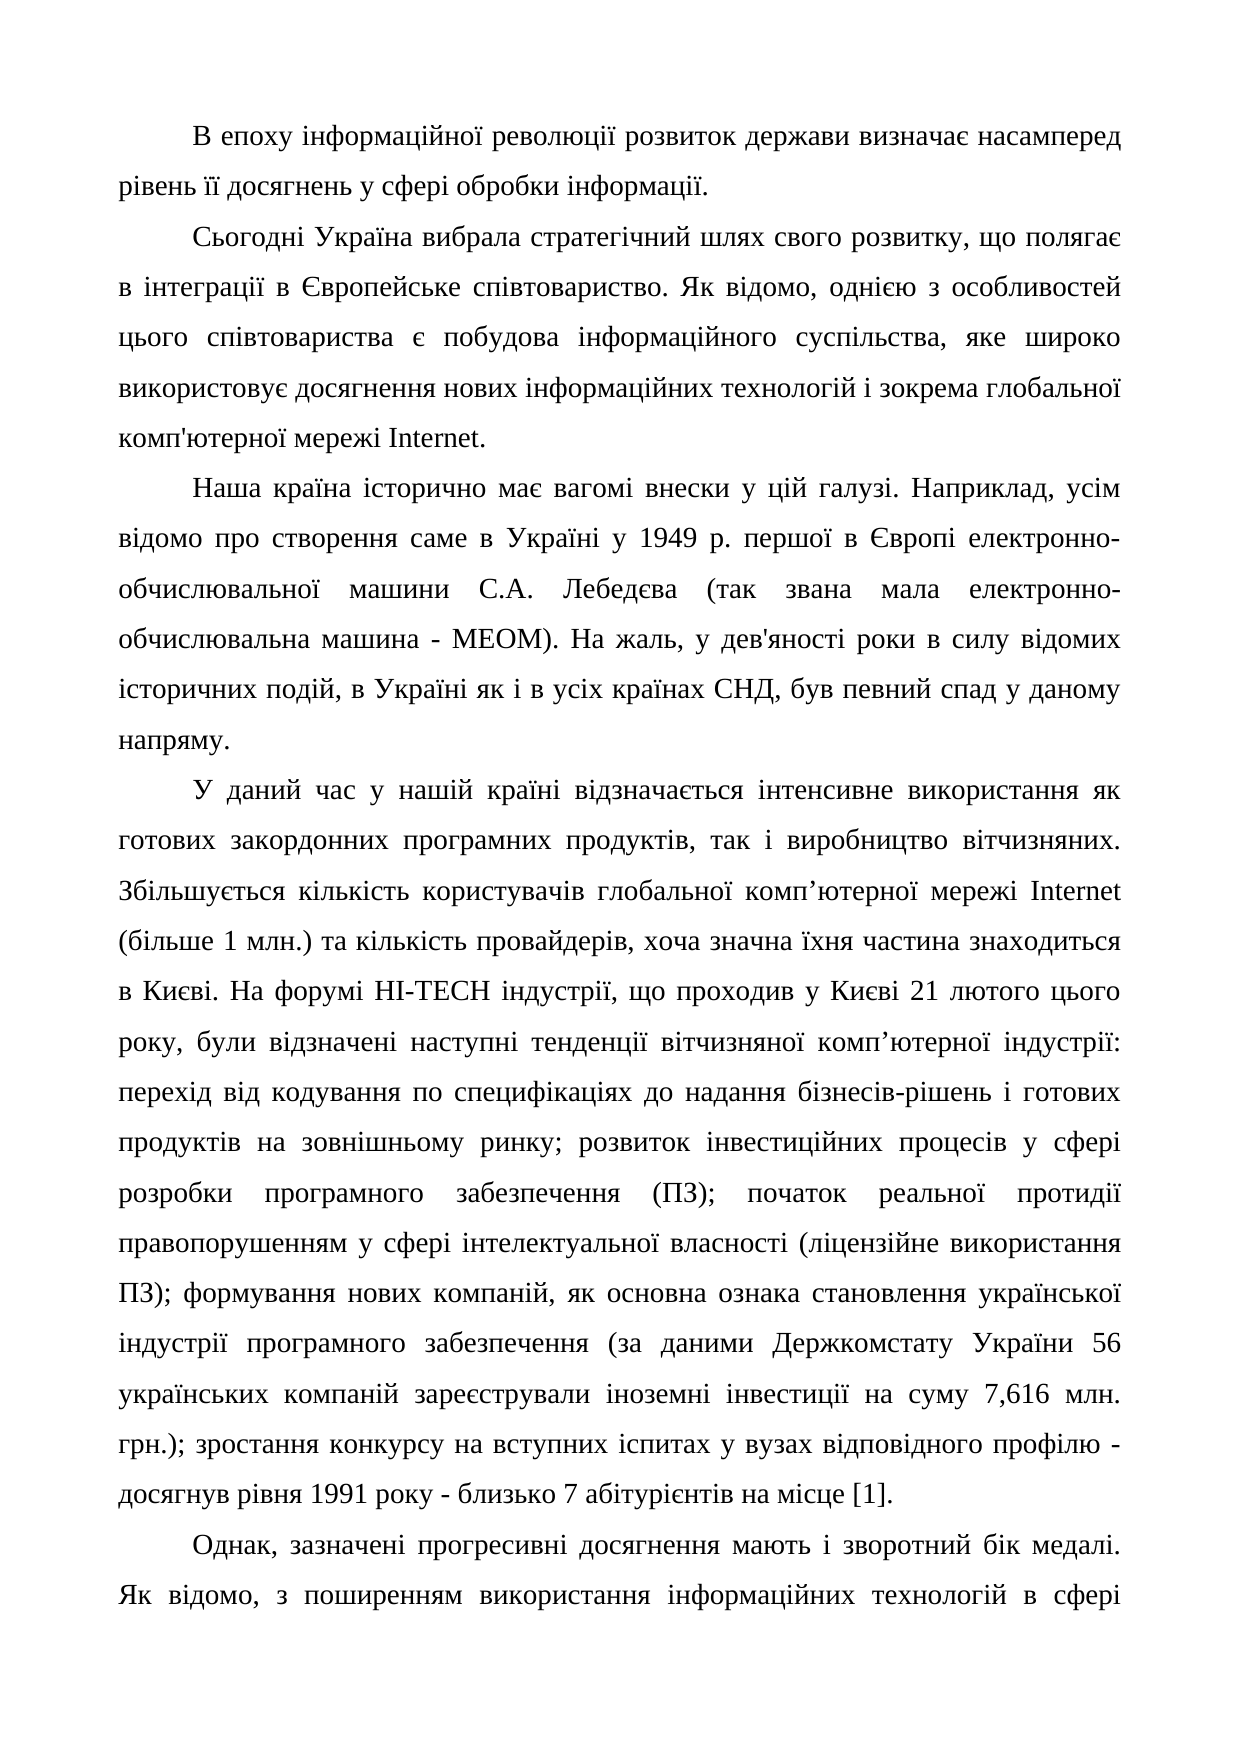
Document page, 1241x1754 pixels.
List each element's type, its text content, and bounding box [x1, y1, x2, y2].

text В епоху інформаційної революції розвиток держави визначає насамперед рівень її досягнень у сфері обробки інформації. [118, 118, 1122, 202]
text У даний час у нашій країні відзначається інтенсивне використання як готових закордонних програмних продуктів, так і виробництво вітчизняних. Збільшується кількість користувачів глобальної комп’ютерної мережі Internet (більше 1 млн.) та кількість провайдерів, хоча значна їхня частина знаходиться в Києві. На форумі HI-TECH індустрії, що проходив у Києві 21 лютого цього року, були відзначені наступні тенденції вітчизняної комп’ютерної індустрії: перехід від кодування по специфікаціях до надання бізнесів-рішень і готових продуктів на зовнішньому ринку; розвиток інвестиційних процесів у сфері розробки програмного забезпечення (ПЗ); початок реальної протидії правопорушенням у сфері інтелектуальної власності (ліцензійне використання ПЗ); формування нових компаній, як основна ознака становлення української індустрії програмного забезпечення (за даними Держкомстату України 56 українських компаній зареєстрували іноземні інвестиції на суму 7,616 млн. грн.); зростання конкурсу на вступних іспитах у вузах відповідного профілю - досягнув рівня 1991 року - близько 7 абітурієнтів на місце [1]. [118, 772, 1122, 1510]
text Наша країна історично має вагомі внески у цій галузі. Наприклад, усім відомо про створення саме в Україні у 1949 р. першої в Європі електронно-обчислювальної машини С.А. Лебедєва (так звана мала електронно-обчислювальна машина - МЕОМ). На жаль, у дев'яності роки в силу відомих історичних подій, в Україні як і в усіх країнах СНД, був певний спад у даному напряму. [118, 470, 1122, 755]
text Сьогодні Україна вибрала стратегічний шлях свого розвитку, що полягає в інтеграції в Європейське співтовариство. Як відомо, однією з особливостей цього співтовариства є побудова інформаційного суспільства, яке широко використовує досягнення нових інформаційних технологій і зокрема глобальної комп'ютерної мережі Internet. [118, 219, 1122, 453]
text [118, 1527, 1122, 1611]
